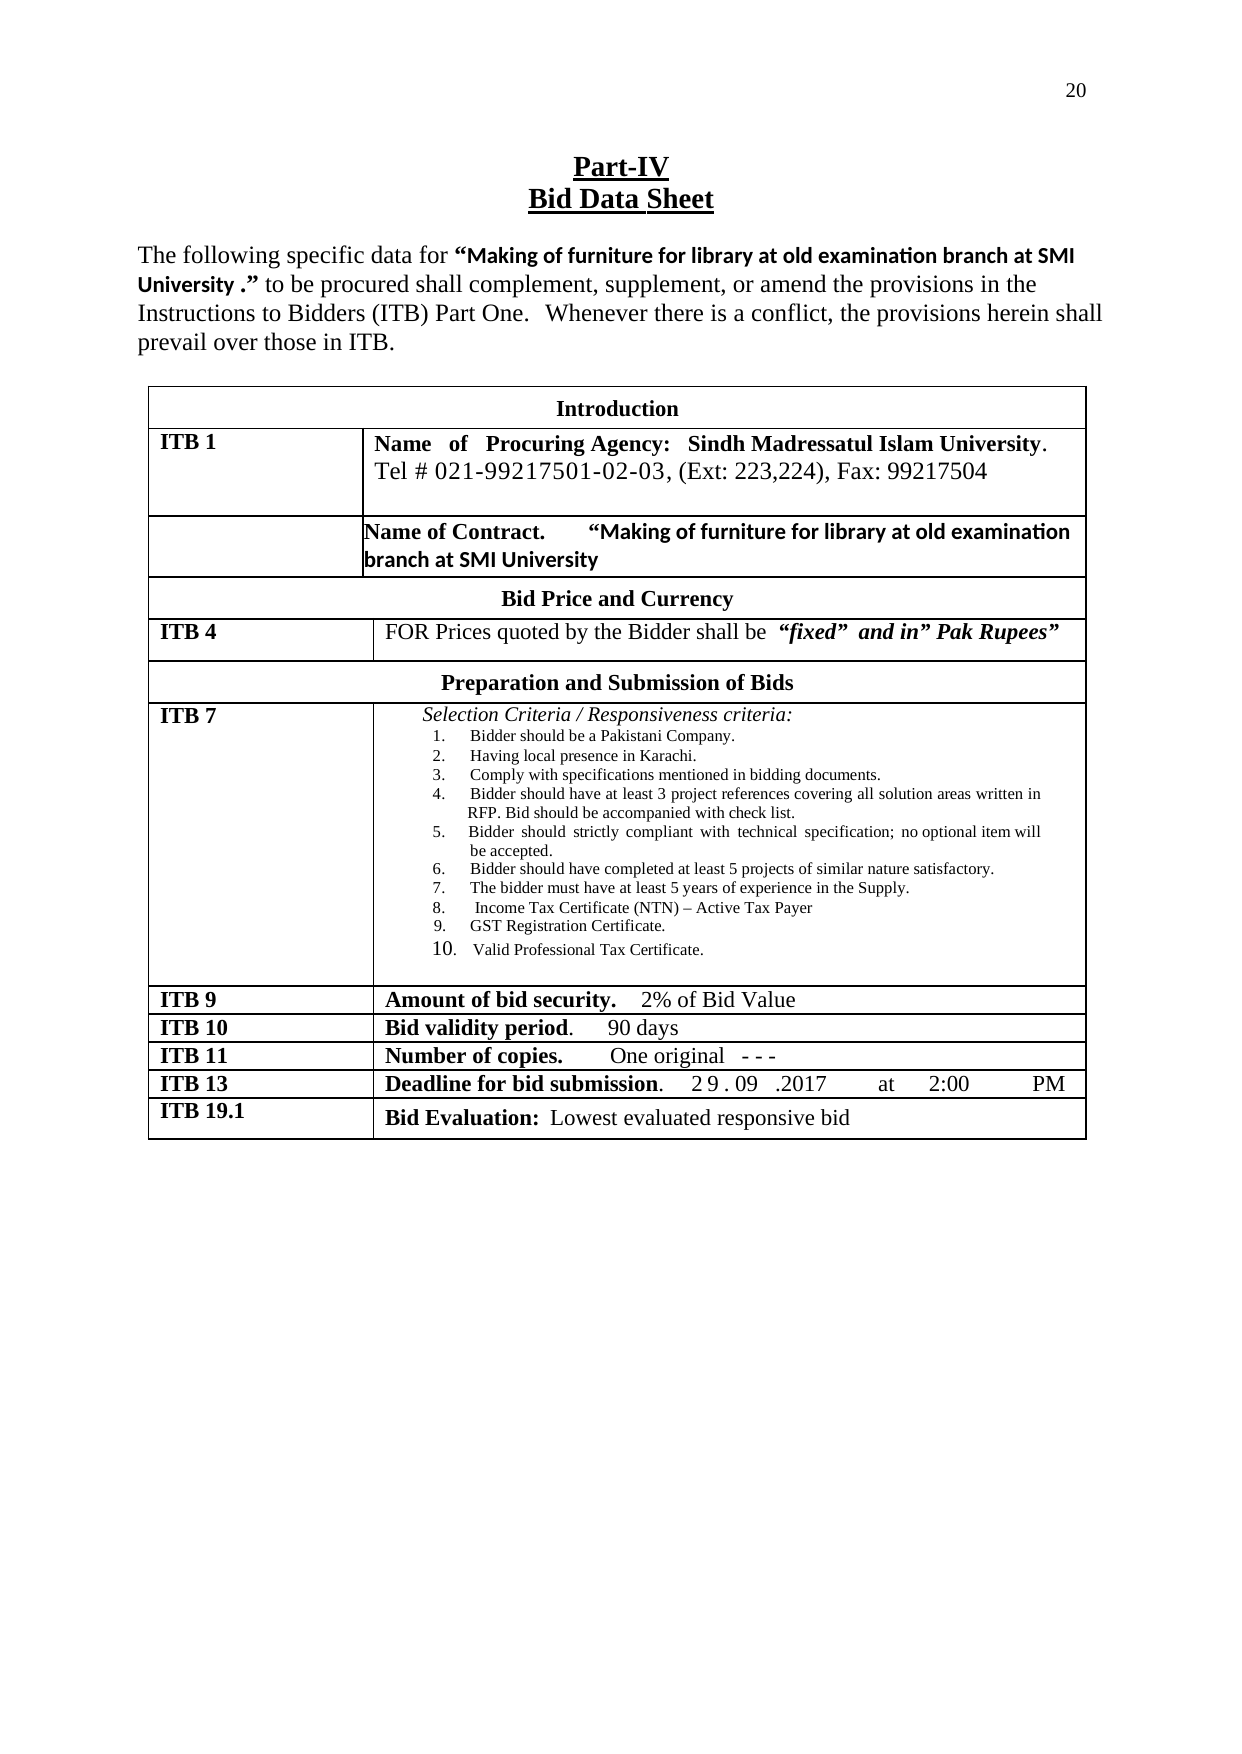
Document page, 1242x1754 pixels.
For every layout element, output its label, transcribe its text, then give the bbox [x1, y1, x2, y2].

table_cell Deadline for bid submission. 29. 09 .2017 at 2:00 PM [374, 1071, 1085, 1097]
table_cell ITB 13 [149, 1071, 373, 1097]
table_cell ITB 4 [149, 620, 373, 660]
table_header Introduction [149, 387, 1085, 427]
table_cell ITB 9 [149, 987, 373, 1013]
text The following specific data for “Making of furniture for library at old examination branch at SMI University .” to be procured shall complement, supplement, or amend the provisions in the Instructions to Bidders (ITB) Part One. Whenever there is a conflict, the provisions herein shall prevail over those in ITB. [137, 240, 1104, 356]
table_cell ITB 1 [149, 429, 362, 515]
table_cell ITB 19.1 [149, 1099, 373, 1138]
table_cell Selection Criteria / Responsiveness criteria: 1. Bidder should be a Pakistani Company. 2. Having local presence in Karachi. 3. Comply with specifications mentioned in bidding documents. 4. Bidder should have at least 3 project references covering all solution areas written in RFP. Bid should be accompanied with check list. 5. Bidder should strictly compliant with technical specification; no optional item will be accepted. 6. Bidder should have completed at least 5 projects of similar nature satisfactory. 7. The bidder must have at least 5 years of experience in the Supply. 8. Income Tax Certificate (NTN) – Active Tax Payer 9. GST Registration Certificate. 10. Valid Professional Tax Certificate. [374, 704, 1085, 985]
table_cell Bid Price and Currency [149, 578, 1085, 618]
table_cell Name of Procuring Agency: Sindh Madressatul Islam University. Tel # 021-99217501-02-03, (Ext: 223,224), Fax: 99217504 [364, 429, 1085, 515]
text Part-IV [567, 149, 675, 183]
table_cell Bid Evaluation: Lowest evaluated responsive bid [374, 1099, 1085, 1138]
table_cell Bid validity period. 90 days [374, 1015, 1085, 1041]
table_cell Amount of bid security. 2% of Bid Value [374, 987, 1085, 1013]
table_cell FOR Prices quoted by the Bidder shall be “fixed” and in” Pak Rupees” [374, 620, 1085, 660]
table_cell Name of Contract. “Making of furniture for library at old examination branch at SMI University ”. [364, 517, 1085, 576]
text Bid Data Sheet [523, 183, 719, 214]
table_cell ITB 10 [149, 1015, 373, 1041]
table_cell Number of copies. One original - - - [374, 1043, 1085, 1069]
table_cell [149, 517, 362, 576]
table_cell ITB 11 [149, 1043, 373, 1069]
table_cell Preparation and Submission of Bids [149, 662, 1085, 702]
table_cell ITB 7 [149, 704, 373, 985]
